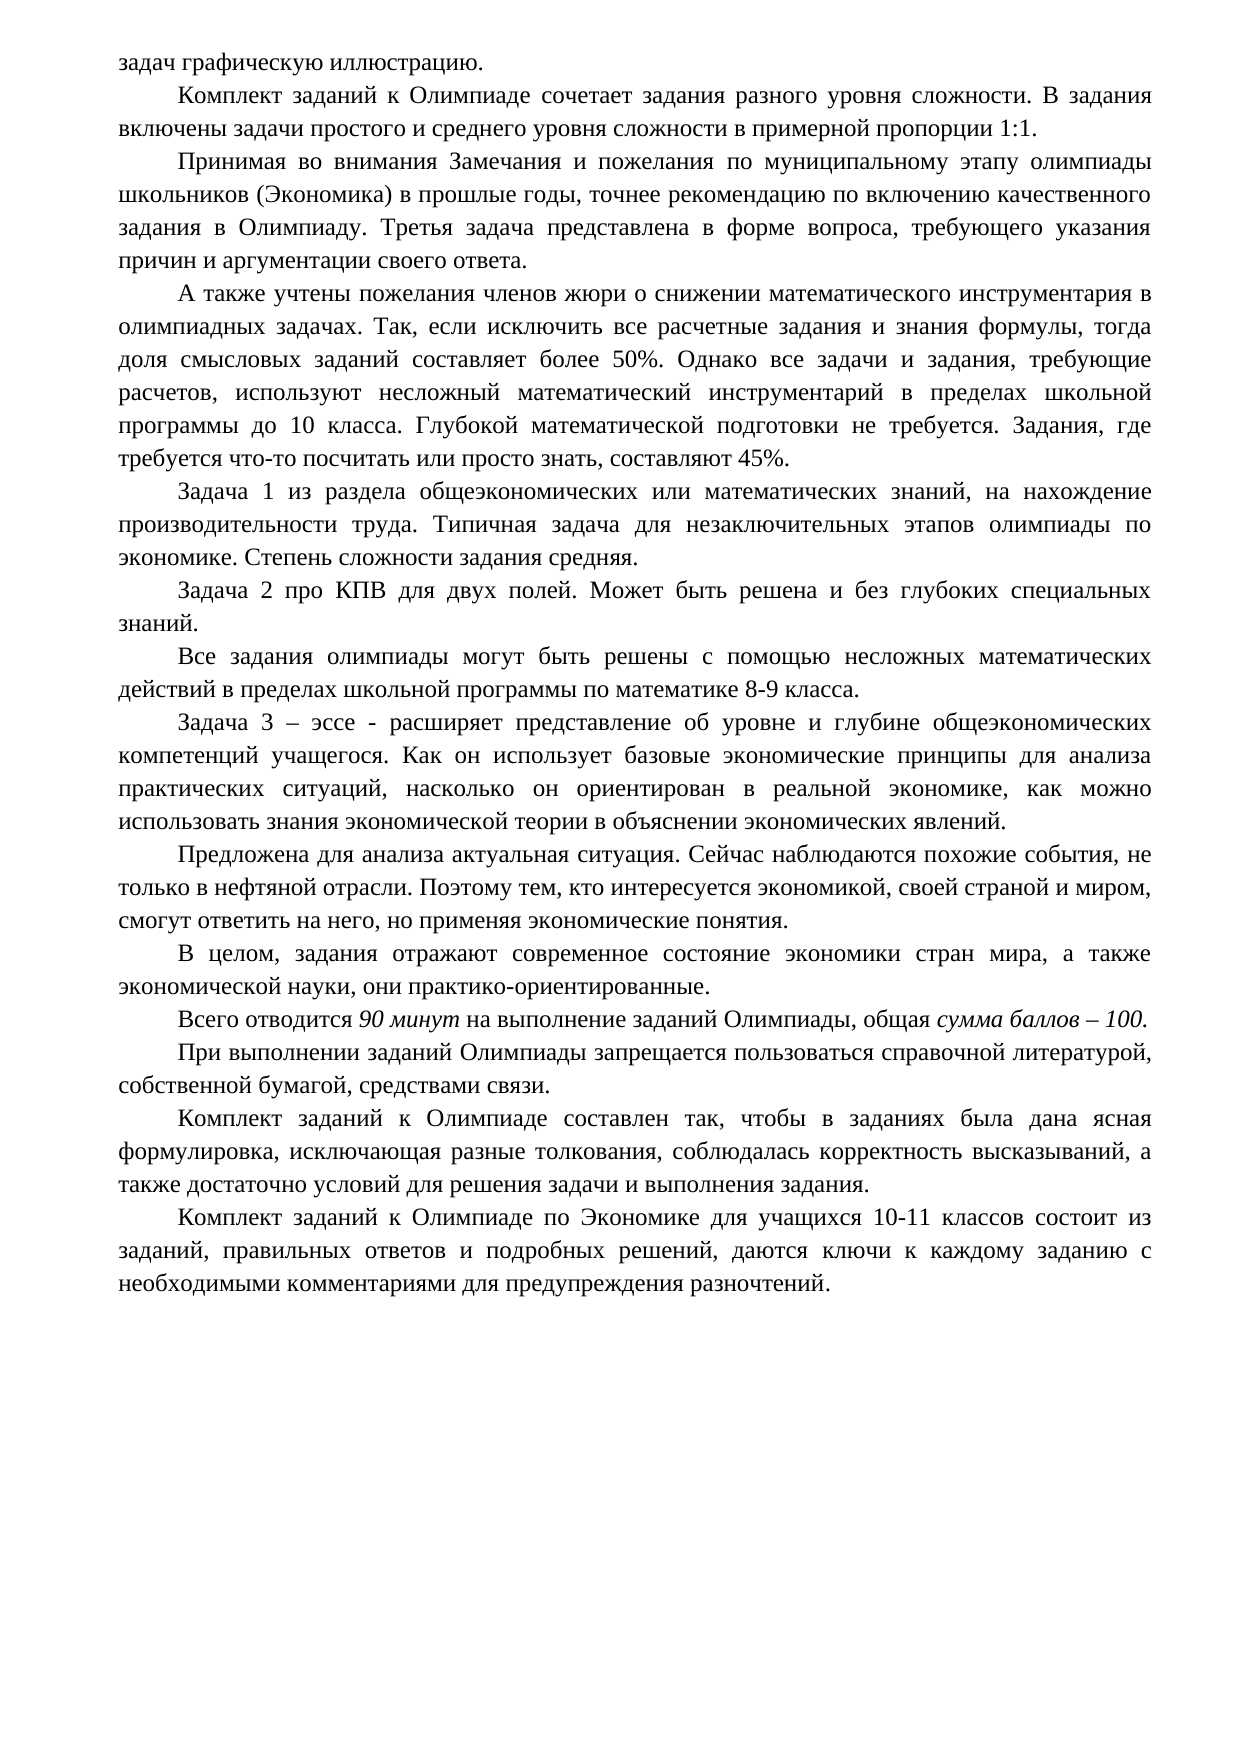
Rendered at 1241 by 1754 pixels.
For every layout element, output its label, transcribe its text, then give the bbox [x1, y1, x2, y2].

text Принимая во внимания Замечания и пожелания по муниципальному этапу олимпиады школьников (Экономика) в прошлые годы, точнее рекомендацию по включению качественного задания в Олимпиаду. Третья задача представлена в форме вопроса, требующего указания причин и аргументации своего ответа. [118, 146, 1152, 273]
text Задача 3 – эссе - расширяет представление об уровне и глубине общеэкономических компетенций учащегося. Как он использует базовые экономические принципы для анализа практических ситуаций, насколько он ориентирован в реальной экономике, как можно использовать знания экономической теории в объяснении экономических явлений. [118, 707, 1152, 835]
text Задача 2 про КПВ для двух полей. Может быть решена и без глубоких специальных знаний. [118, 575, 1152, 637]
text В целом, задания отражают современное состояние экономики стран мира, а также экономической науки, они практико-ориентированные. [118, 938, 1152, 1000]
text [118, 47, 1152, 75]
text При выполнении заданий Олимпиады запрещается пользоваться справочной литературой, собственной бумагой, средствами связи. [118, 1037, 1152, 1099]
text Комплект заданий к Олимпиаде по Экономике для учащихся 10-11 классов состоит из заданий, правильных ответов и подробных решений, даются ключи к каждому заданию с необходимыми комментариями для предупреждения разночтений. [118, 1202, 1152, 1297]
text Комплект заданий к Олимпиаде составлен так, чтобы в заданиях была дана ясная формулировка, исключающая разные толкования, соблюдалась корректность высказываний, а также достаточно условий для решения задачи и выполнения задания. [118, 1103, 1152, 1198]
text А также учтены пожелания членов жюри о снижении математического инструментария в олимпиадных задачах. Так, если исключить все расчетные задания и знания формулы, тогда доля смысловых заданий составляет более 50%. Однако все задачи и задания, требующие расчетов, используют несложный математический инструментарий в пределах школьной программы до 10 класса. Глубокой математической подготовки не требуется. Задания, где требуется что-то посчитать или просто знать, составляют 45%. [118, 278, 1152, 472]
text Комплект заданий к Олимпиаде сочетает задания разного уровня сложности. В задания включены задачи простого и среднего уровня сложности в примерной пропорции 1:1. [118, 80, 1152, 141]
text Задача 1 из раздела общеэкономических или математических знаний, на нахождение производительности труда. Типичная задача для незаключительных этапов олимпиады по экономике. Степень сложности задания средняя. [118, 476, 1152, 571]
text Предложена для анализа актуальная ситуация. Сейчас наблюдаются похожие события, не только в нефтяной отрасли. Поэтому тем, кто интересуется экономикой, своей страной и миром, смогут ответить на него, но применяя экономические понятия. [118, 839, 1152, 934]
text Все задания олимпиады могут быть решены с помощью несложных математических действий в пределах школьной программы по математике 8-9 класса. [118, 641, 1152, 703]
text Всего отводится 90 минут на выполнение заданий Олимпиады, общая сумма баллов – 100. [118, 1004, 1152, 1033]
